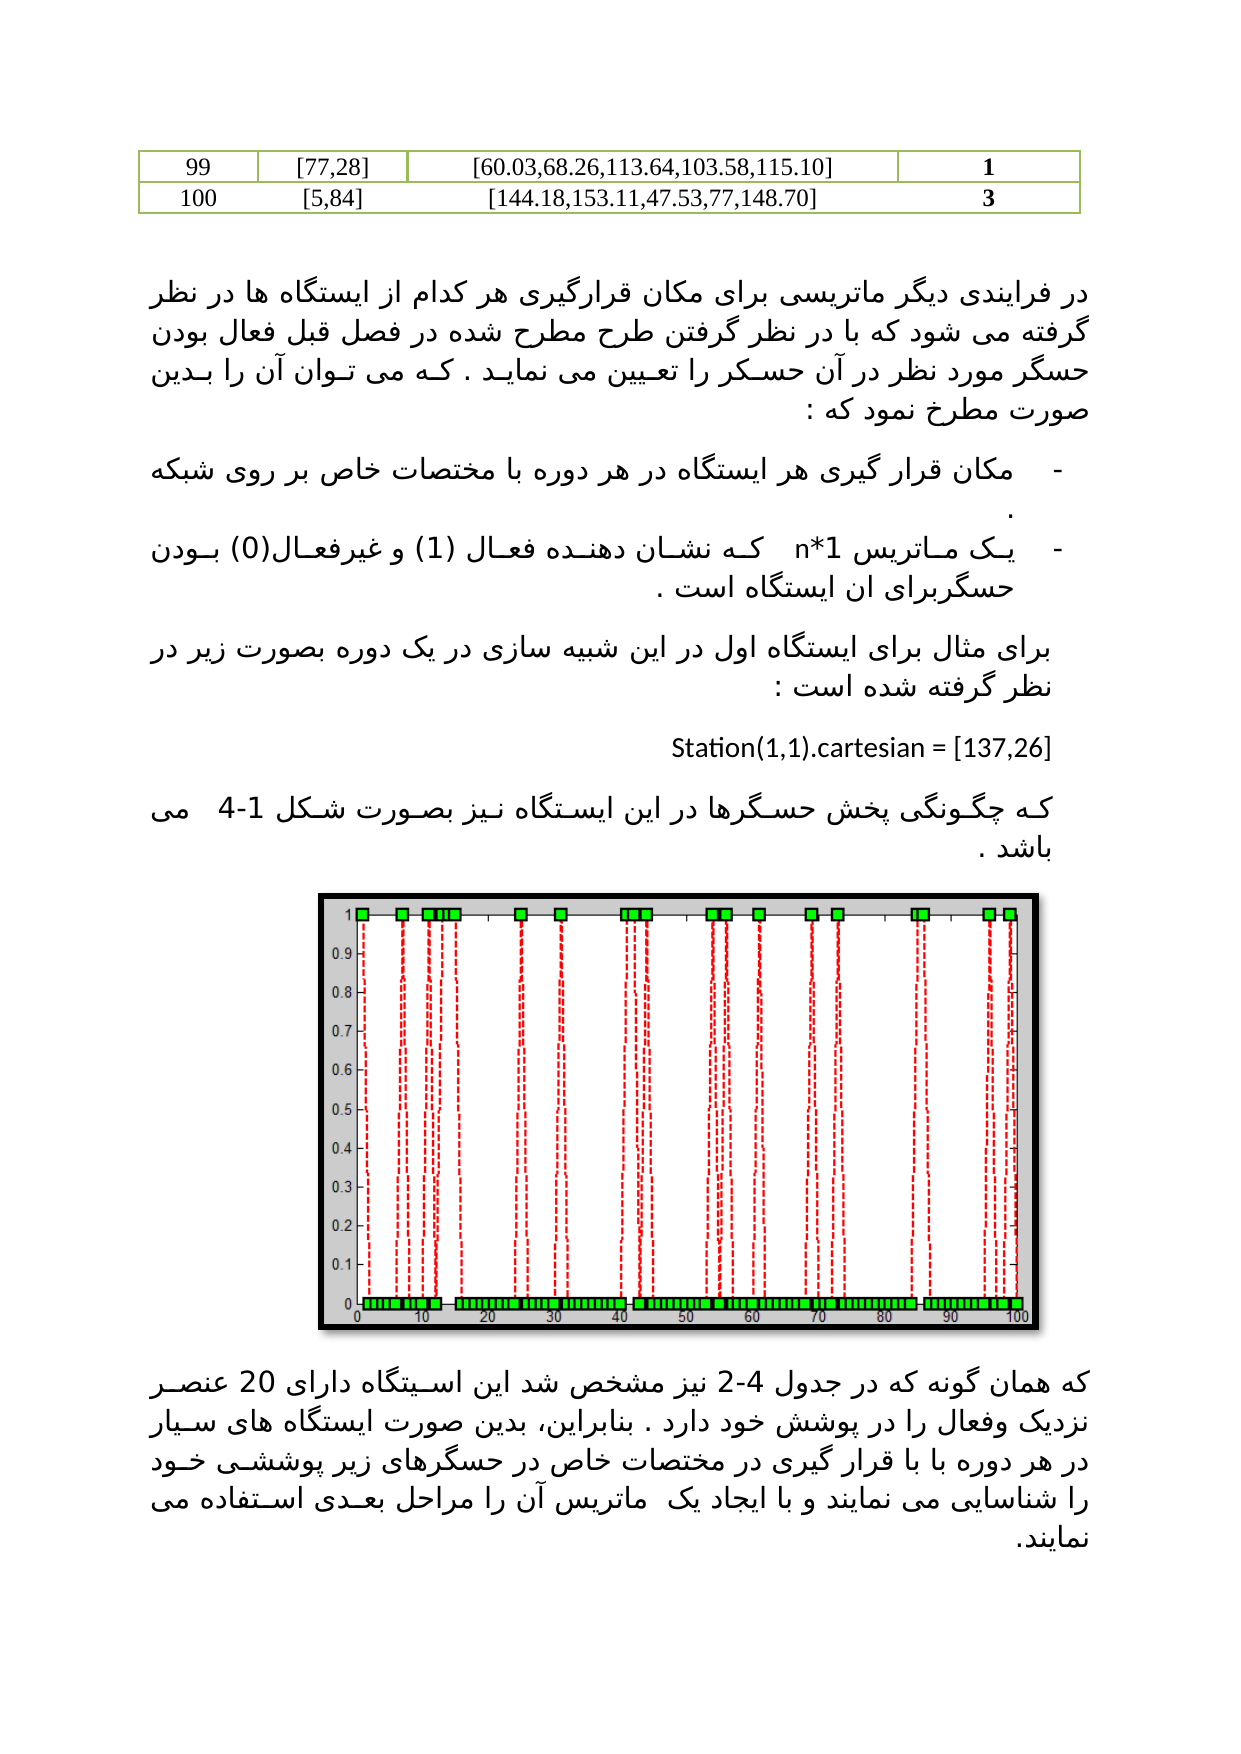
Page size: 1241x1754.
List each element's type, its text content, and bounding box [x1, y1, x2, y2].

table_cell 99 [140, 152, 257, 181]
picture [324, 899, 1032, 1324]
table_cell [60.03,68.26,113.64,103.58,115.10] [409, 152, 897, 181]
text که چگونگی پخش حسگرها در این ایستگاه نیز بصورت شکل 1-4 می باشد . [150, 791, 1053, 864]
text برای مثال برای ایستگاه اول در این شبیه سازی در یک دوره بصورت زیر در نظر گرفته شده است : [150, 631, 1053, 703]
text که همان گونه که در جدول 4-2 نیز مشخص شد این اسیتگاه دارای 20 عنصر نزدیک وفعال را در پوشش خود دارد . بنابراین، بدین صورت ایستگاه های سیار در هر دوره با با قرار گیری در مختصات خاص در حسگرهای زیر پوششی خود را شناسایی می نمایند و با ایجاد یک ماتریس آن را مراحل بعدی استفاده می نمایند. [150, 1365, 1090, 1555]
table_cell [144.18,153.11,47.53,77,148.70] [408, 183, 898, 212]
table_cell [5,84] [258, 183, 407, 212]
text در فرایندی دیگر ماتریسی برای مکان قرارگیری هر کدام از ایستگاه ها در نظر گرفته می شود که با در نظر گرفتن طرح مطرح شده در فصل قبل فعال بودن حسگر مورد نظر در آن حسکر را تعیین می نماید . که می توان آن را بدین صورت مطرخ نمود که : [150, 276, 1090, 426]
list یک ماتریس 1*n که نشان دهنده فعال (1) و غیرفعال(0) بودن حسگربرای ان ایستگاه است . [150, 530, 1053, 605]
table_cell 1 [899, 152, 1079, 181]
table_cell [77,28] [259, 152, 406, 181]
list مکان قرار گیری هر ایستگاه در هر دوره با مختصات خاص بر روی شبکه . [150, 452, 1053, 525]
table_cell 3 [898, 183, 1079, 212]
text Station(1,1).cartesian = [137,26] [150, 729, 1053, 765]
table_cell 100 [140, 183, 258, 212]
